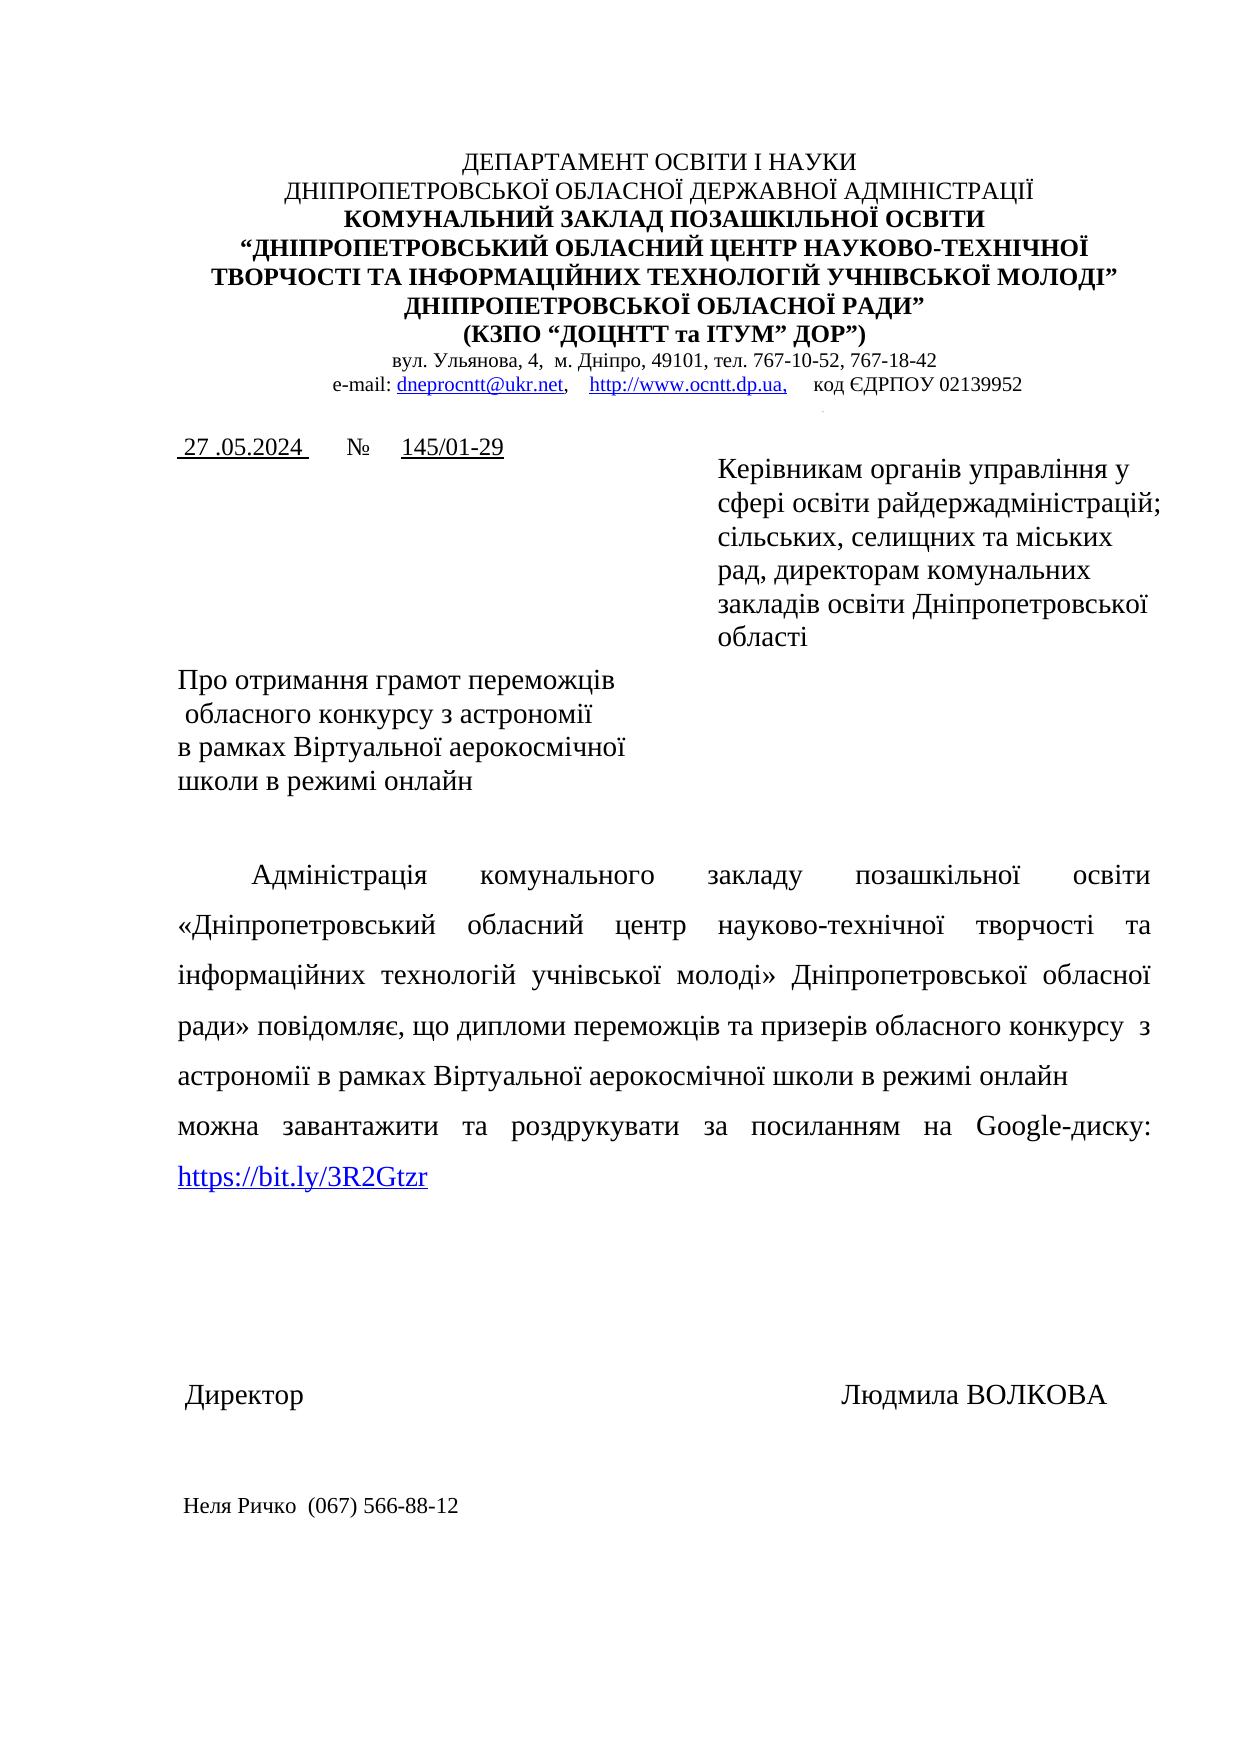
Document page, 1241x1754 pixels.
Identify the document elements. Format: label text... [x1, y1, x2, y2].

text школи в режимі онлайн [177, 763, 1152, 797]
text обласного конкурсу з астрономії [177, 696, 1152, 729]
text 27 .05.2024 № 145/01-29 [177, 432, 1152, 461]
text е-mail: dneprocntt@ukr.net, http://www.ocntt.dp.ua, код ЄДРПОУ 02139952 [177, 372, 1152, 396]
text вул. Ульянова, 4, м. Дніпро, 49101, тел. 767-10-52, 767-18-42 [177, 348, 1152, 372]
text “ДНІПРОПЕТРОВСЬКИЙ ОБЛАСНИЙ ЦЕНТР НАУКОВО-ТЕХНІЧНОЇ ТВОРЧОСТІ ТА ІНФОРМАЦІЙНИХ ТЕХНОЛОГІЙ УЧНІВСЬКОЇ МОЛОДІ” ДНІПРОПЕТРОВСЬКОЇ ОБЛАСНОЇ РАДИ” [177, 233, 1152, 319]
text (КЗПО “ДОЦНТТ та ІТУМ” ДОР”) [177, 319, 1152, 348]
text Адміністрація комунального закладу позашкільної освіти «Дніпропетровський обласний центр науково-технічної творчості та інформаційних технологій учнівської молоді» Дніпропетровської обласної ради» повідомляє, що дипломи переможців та призерів обласного конкурсу з астрономії в рамках Віртуальної аерокосмічної школи в режимі онлайн [177, 857, 1152, 1092]
text в рамках Віртуальної аерокосмічної [177, 729, 1152, 763]
text Директор Людмила ВОЛКОВА [177, 1377, 1152, 1410]
text ДЕПАРТАМЕНТ ОСВІТИ І НАУКИ [177, 147, 1141, 176]
text КОМУНАЛЬНИЙ ЗАКЛАД ПОЗАШКІЛЬНОЇ ОСВІТИ [177, 204, 1152, 233]
text можна завантажити та роздрукувати за посиланням на Google-диску: https://bit.ly/3R2Gtzr [177, 1108, 1152, 1192]
text ДНІПРОПЕТРОВСЬКОЇ ОБЛАСНОЇ ДЕРЖАВНОЇ АДМІНІСТРАЦІЇ [177, 176, 1141, 204]
text Неля Ричко (067) 566-88-12 [177, 1439, 1152, 1518]
text Про отримання грамот переможців [177, 662, 1152, 696]
